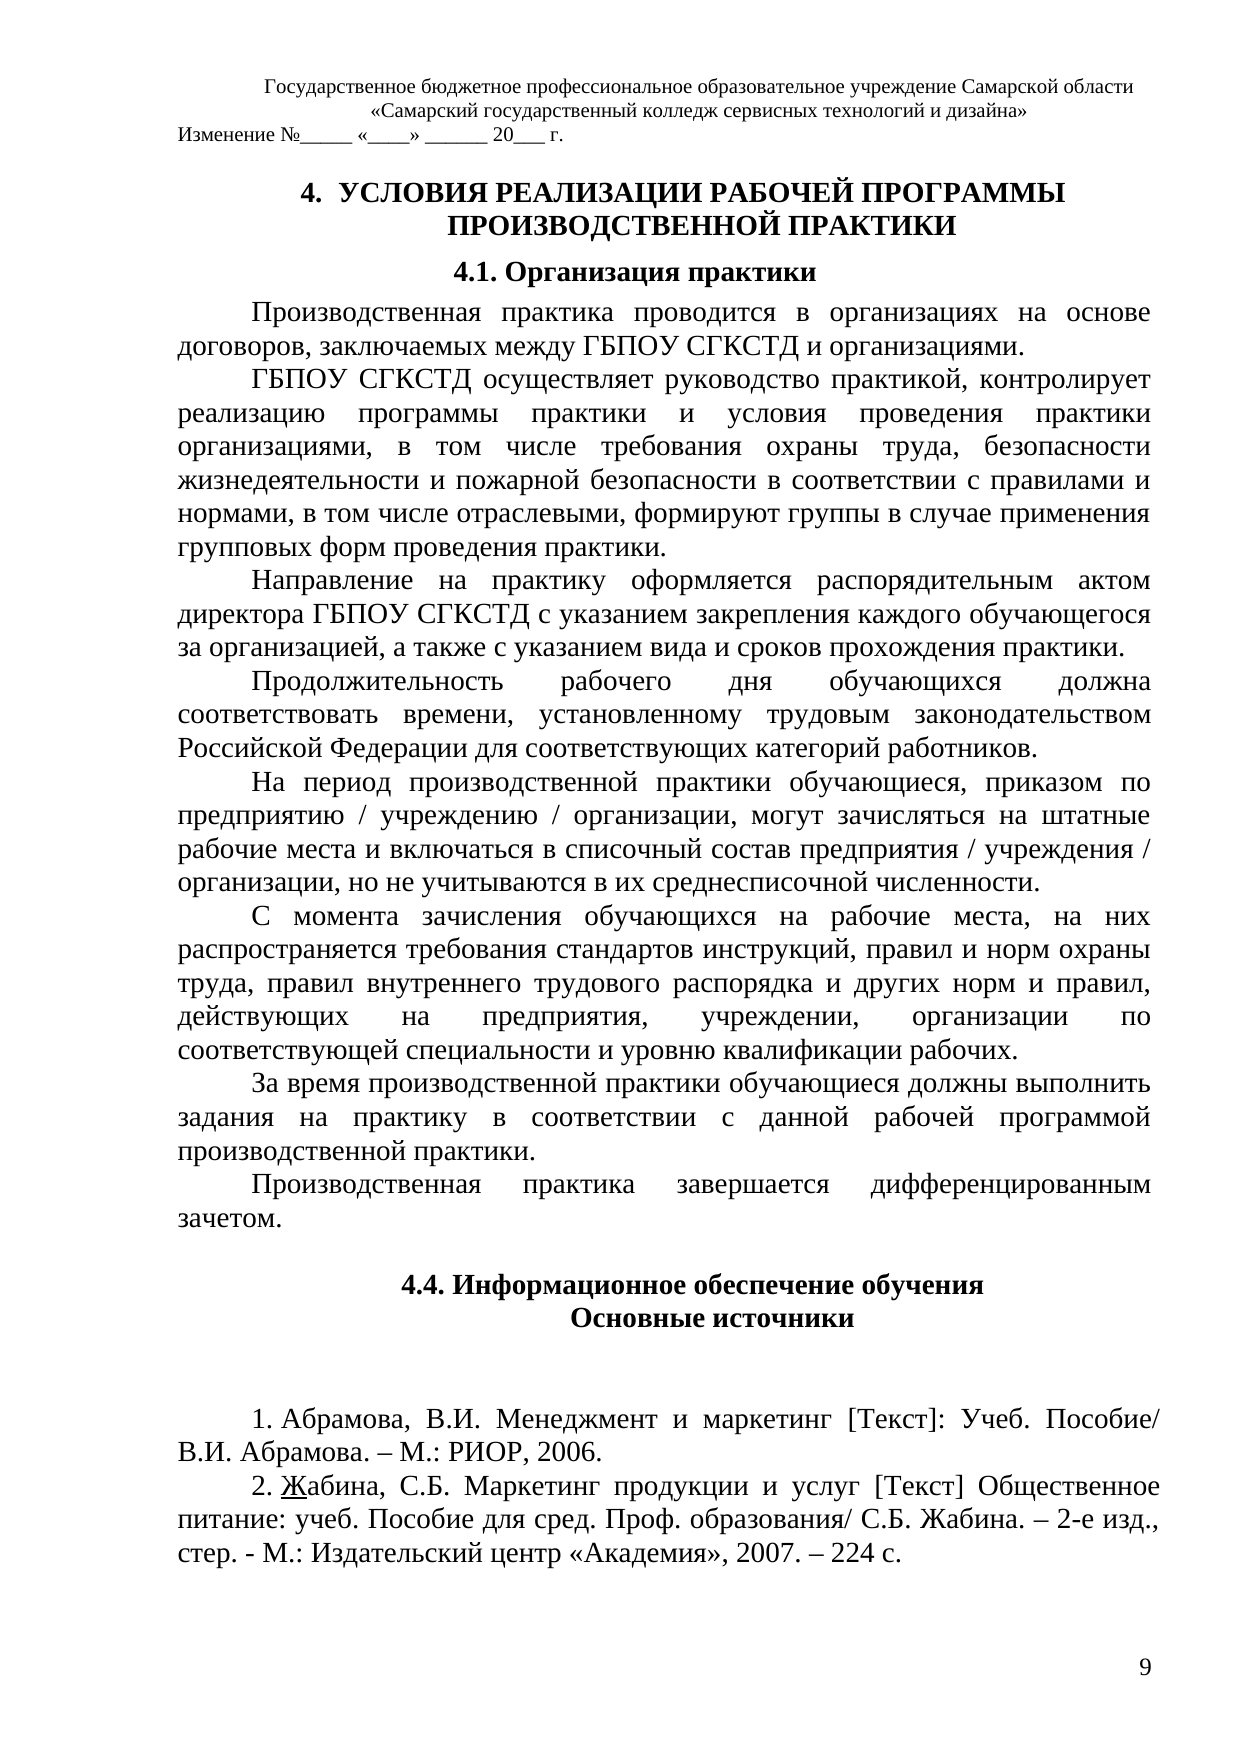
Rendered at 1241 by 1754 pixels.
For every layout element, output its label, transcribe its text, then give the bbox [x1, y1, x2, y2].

text Производственная практика завершается дифференцированным зачетом. [177, 1166, 1152, 1233]
text Производственная практика проводится в организациях на основе договоров, заключаемых между ГБПОУ СГКСТД и организациями. [177, 294, 1152, 361]
list Жабина, С.Б. Маркетинг продукции и услуг [Текст] Общественное питание: учеб. Пособие для сред. Проф. образования/ С.Б. Жабина. – 2-е изд., стер. - М.: Издательский центр «Академия», 2007. – 224 с. [177, 1468, 1160, 1569]
text С момента зачисления обучающихся на рабочие места, на них распространяется требования стандартов инструкций, правил и норм охраны труда, правил внутреннего трудового распорядка и других норм и правил, действующих на предприятия, учреждении, организации по соответствующей специальности и уровню квалификации рабочих. [177, 898, 1152, 1066]
text На период производственной практики обучающиеся, приказом по предприятию / учреждению / организации, могут зачисляться на штатные рабочие места и включаться в списочный состав предприятия / учреждения / организации, но не учитываются в их среднесписочной численности. [177, 764, 1152, 898]
text 4.1. Организация практики [177, 254, 1093, 288]
text Основные источники [177, 1300, 1152, 1334]
text Направление на практику оформляется распорядительным актом директора ГБПОУ СГКСТД с указанием закрепления каждого обучающегося за организацией, а также с указанием вида и сроков прохождения практики. [177, 562, 1152, 663]
subtitle 4.4. Информационное обеспечение обучения [177, 1267, 1152, 1300]
text Продолжительность рабочего дня обучающихся должна соответствовать времени, установленному трудовым законодательством Российской Федерации для соответствующих категорий работников. [177, 663, 1152, 764]
text ГБПОУ СГКСТД осуществляет руководство практикой, контролирует реализацию программы практики и условия проведения практики организациями, в том числе требования охраны труда, безопасности жизнедеятельности и пожарной безопасности в соответствии с правилами и нормами, в том числе отраслевыми, формируют группы в случае применения групповых форм проведения практики. [177, 361, 1152, 562]
list Абрамова, В.И. Менеджмент и маркетинг [Текст]: Учеб. Пособие/ В.И. Абрамова. – М.: РИОР, 2006. [177, 1401, 1160, 1468]
list УСЛОВИЯ РЕАЛИЗАЦИИ РАБОЧЕЙ ПРОГРАММЫ ПРОИЗВОДСТВЕННОЙ ПРАКТИКИ [215, 175, 1152, 242]
text За время производственной практики обучающиеся должны выполнить задания на практику в соответствии с данной рабочей программой производственной практики. [177, 1066, 1152, 1166]
